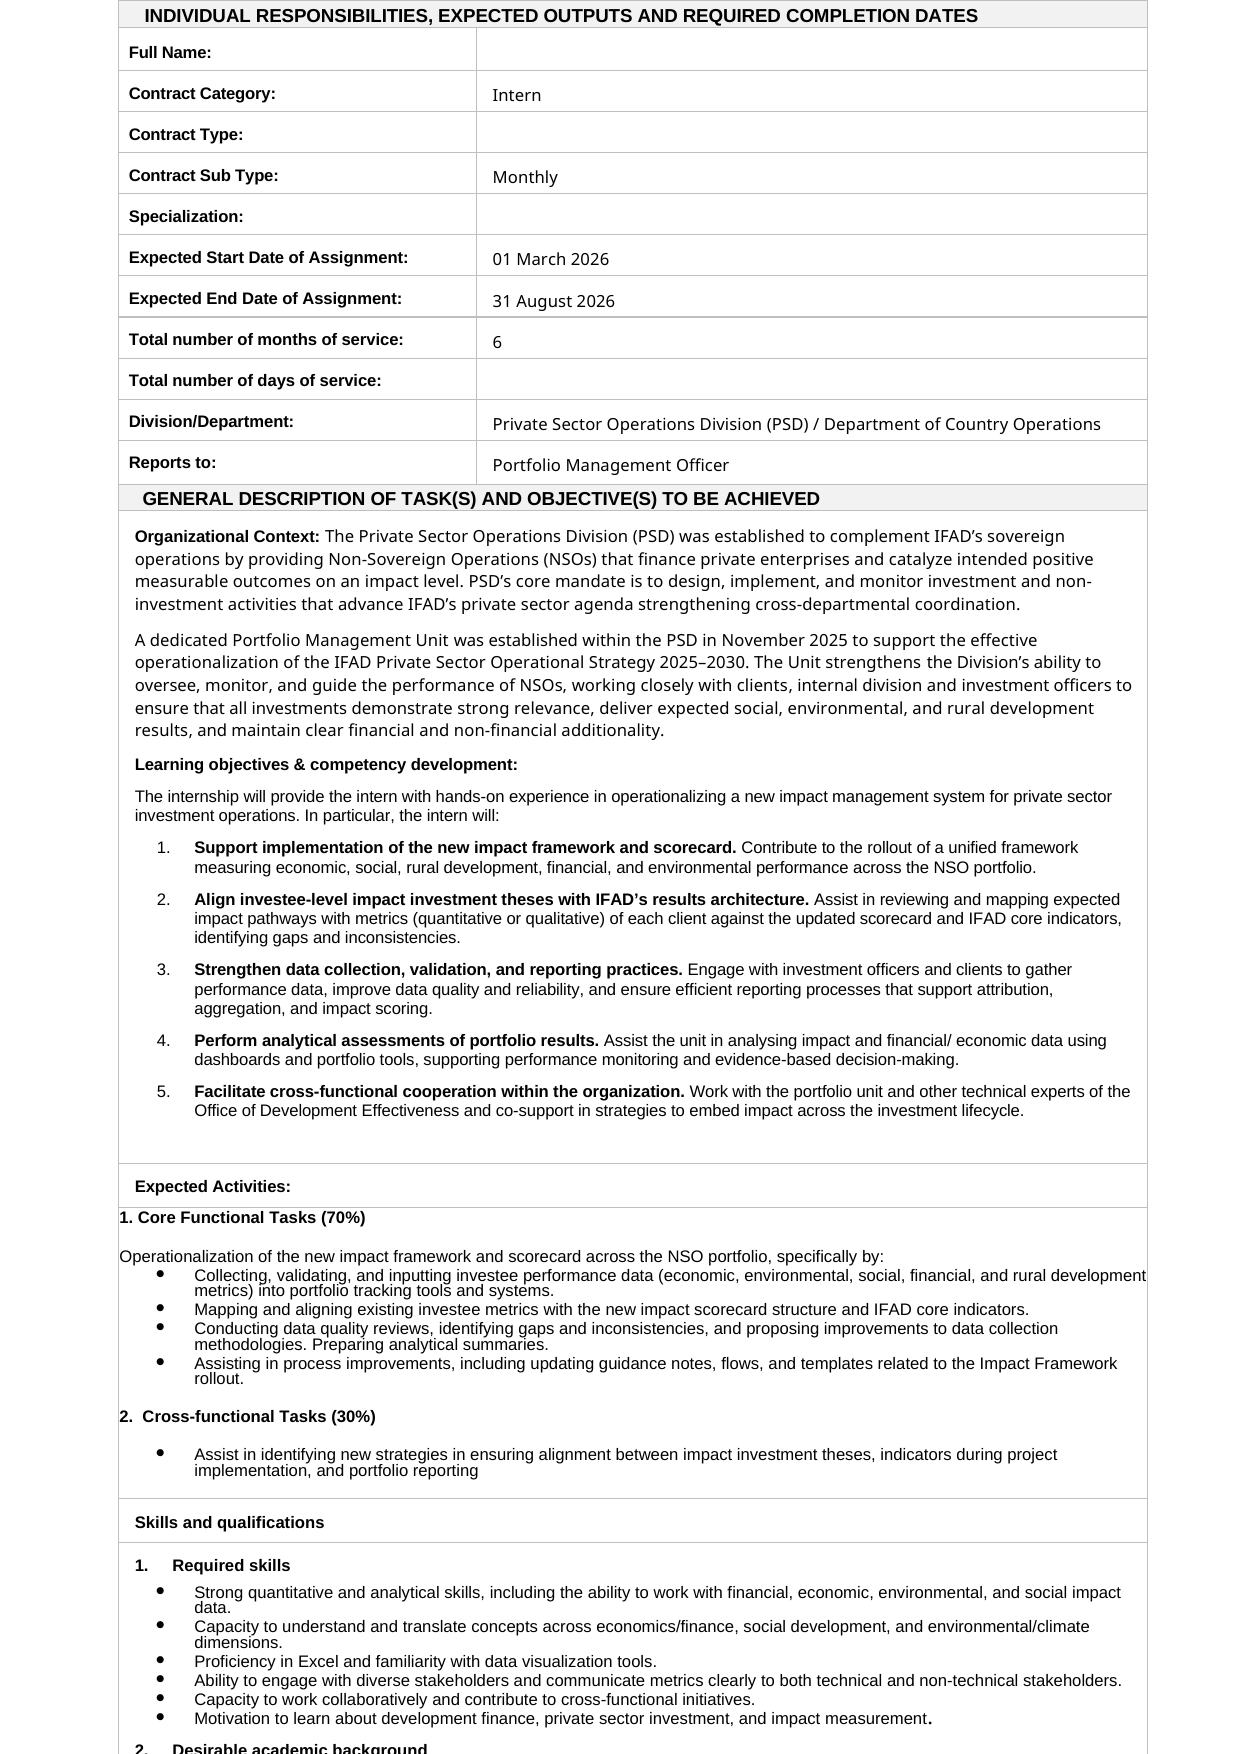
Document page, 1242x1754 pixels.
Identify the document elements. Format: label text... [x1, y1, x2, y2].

table_cell 31 August 2026 [477, 276, 1147, 316]
table_cell GENERAL DESCRIPTION OF TASK(S) AND OBJECTIVE(S) TO BE ACHIEVED [119, 485, 1147, 510]
table_cell Total number of months of service: [119, 318, 476, 357]
table_cell Portfolio Management Officer [477, 441, 1147, 483]
table_cell Intern [477, 71, 1147, 111]
table_cell Organizational Context: The Private Sector Operations Division (PSD) was established to complement IFAD’s sovereign operations by providing Non-Sovereign Operations (NSOs) that finance private enterprises and catalyze intended positive measurable outcomes on an impact level. PSD’s core mandate is to design, implement, and monitor investment and non-investment activities that advance IFAD’s private sector agenda strengthening cross-departmental coordination. A dedicated Portfolio Management Unit was established within the PSD in November 2025 to support the effective operationalization of the IFAD Private Sector Operational Strategy 2025–2030. The Unit strengthens the Division’s ability to oversee, monitor, and guide the performance of NSOs, working closely with clients, internal division and investment officers to ensure that all investments demonstrate strong relevance, deliver expected social, environmental, and rural development results, and maintain clear financial and non-financial additionality. Learning objectives & competency development: The internship will provide the intern with hands-on experience in operationalizing a new impact management system for private sector investment operations. In particular, the intern will: Support implementation of the new impact framework and scorecard. Contribute to the rollout of a unified framework measuring economic, social, rural development, financial, and environmental performance across the NSO portfolio. Align investee-level impact investment theses with IFAD’s results architecture. Assist in reviewing and mapping expected impact pathways with metrics (quantitative or qualitative) of each client against the updated scorecard and IFAD core indicators, identifying gaps and inconsistencies. Strengthen data collection, validation, and reporting practices. Engage with investment officers and clients to gather performance data, improve data quality and reliability, and ensure efficient reporting processes that support attribution, aggregation, and impact scoring. Perform analytical assessments of portfolio results. Assist the unit in analysing impact and financial/ economic data using dashboards and portfolio tools, supporting performance monitoring and evidence-based decision-making. Facilitate cross-functional cooperation within the organization. Work with the portfolio unit and other technical experts of the Office of Development Effectiveness and co-support in strategies to embed impact across the investment lifecycle. [119, 511, 1147, 1163]
table_cell [477, 194, 1147, 234]
table_cell [477, 359, 1147, 399]
table_cell Division/Department: [119, 400, 476, 440]
table_cell Monthly [477, 153, 1147, 193]
table_cell Expected Activities: [119, 1164, 1147, 1207]
table_cell 1. Core Functional Tasks (70%) Operationalization of the new impact framework and scorecard across the NSO portfolio, specifically by: Collecting, validating, and inputting investee performance data (economic, environmental, social, financial, and rural development metrics) into portfolio tracking tools and systems. Mapping and aligning existing investee metrics with the new impact scorecard structure and IFAD core indicators. Conducting data quality reviews, identifying gaps and inconsistencies, and proposing improvements to data collection methodologies. Preparing analytical summaries. Assisting in process improvements, including updating guidance notes, flows, and templates related to the Impact Framework rollout. 2. Cross-functional Tasks (30%) Assist in identifying new strategies in ensuring alignment between impact investment theses, indicators during project implementation, and portfolio reporting [119, 1208, 1147, 1498]
table_cell [477, 112, 1147, 152]
table_cell Required skills Strong quantitative and analytical skills, including the ability to work with financial, economic, environmental, and social impact data. Capacity to understand and translate concepts across economics/finance, social development, and environmental/climate dimensions. Proficiency in Excel and familiarity with data visualization tools. Ability to engage with diverse stakeholders and communicate metrics clearly to both technical and non-technical stakeholders. Capacity to work collaboratively and contribute to cross-functional initiatives. Motivation to learn about development finance, private sector investment, and impact measurement. Desirable academic background Agricultural/ Environmental Economics, Rural Development or Agribusiness or; Economics (development economics, finance, business administration) or; Political science, Social Development (with quantitative coursework) [119, 1543, 1147, 1754]
table_cell Skills and qualifications [119, 1499, 1147, 1542]
table_cell Expected Start Date of Assignment: [119, 235, 476, 275]
table_cell [477, 28, 1147, 69]
table_cell Specialization: [119, 194, 476, 234]
table_cell Contract Category: [119, 71, 476, 111]
table_cell Contract Type: [119, 112, 476, 152]
table_cell Reports to: [119, 441, 476, 483]
table_header INDIVIDUAL RESPONSIBILITIES, EXPECTED OUTPUTS AND REQUIRED COMPLETION DATES [119, 1, 1147, 27]
table_cell 01 March 2026 [477, 235, 1147, 275]
table_cell Total number of days of service: [119, 359, 476, 399]
table_cell Full Name: [119, 28, 476, 69]
table_cell 6 [477, 318, 1147, 357]
table_cell Expected End Date of Assignment: [119, 276, 476, 316]
table_cell Private Sector Operations Division (PSD) / Department of Country Operations (DCO) [477, 400, 1147, 440]
table_cell Contract Sub Type: [119, 153, 476, 193]
